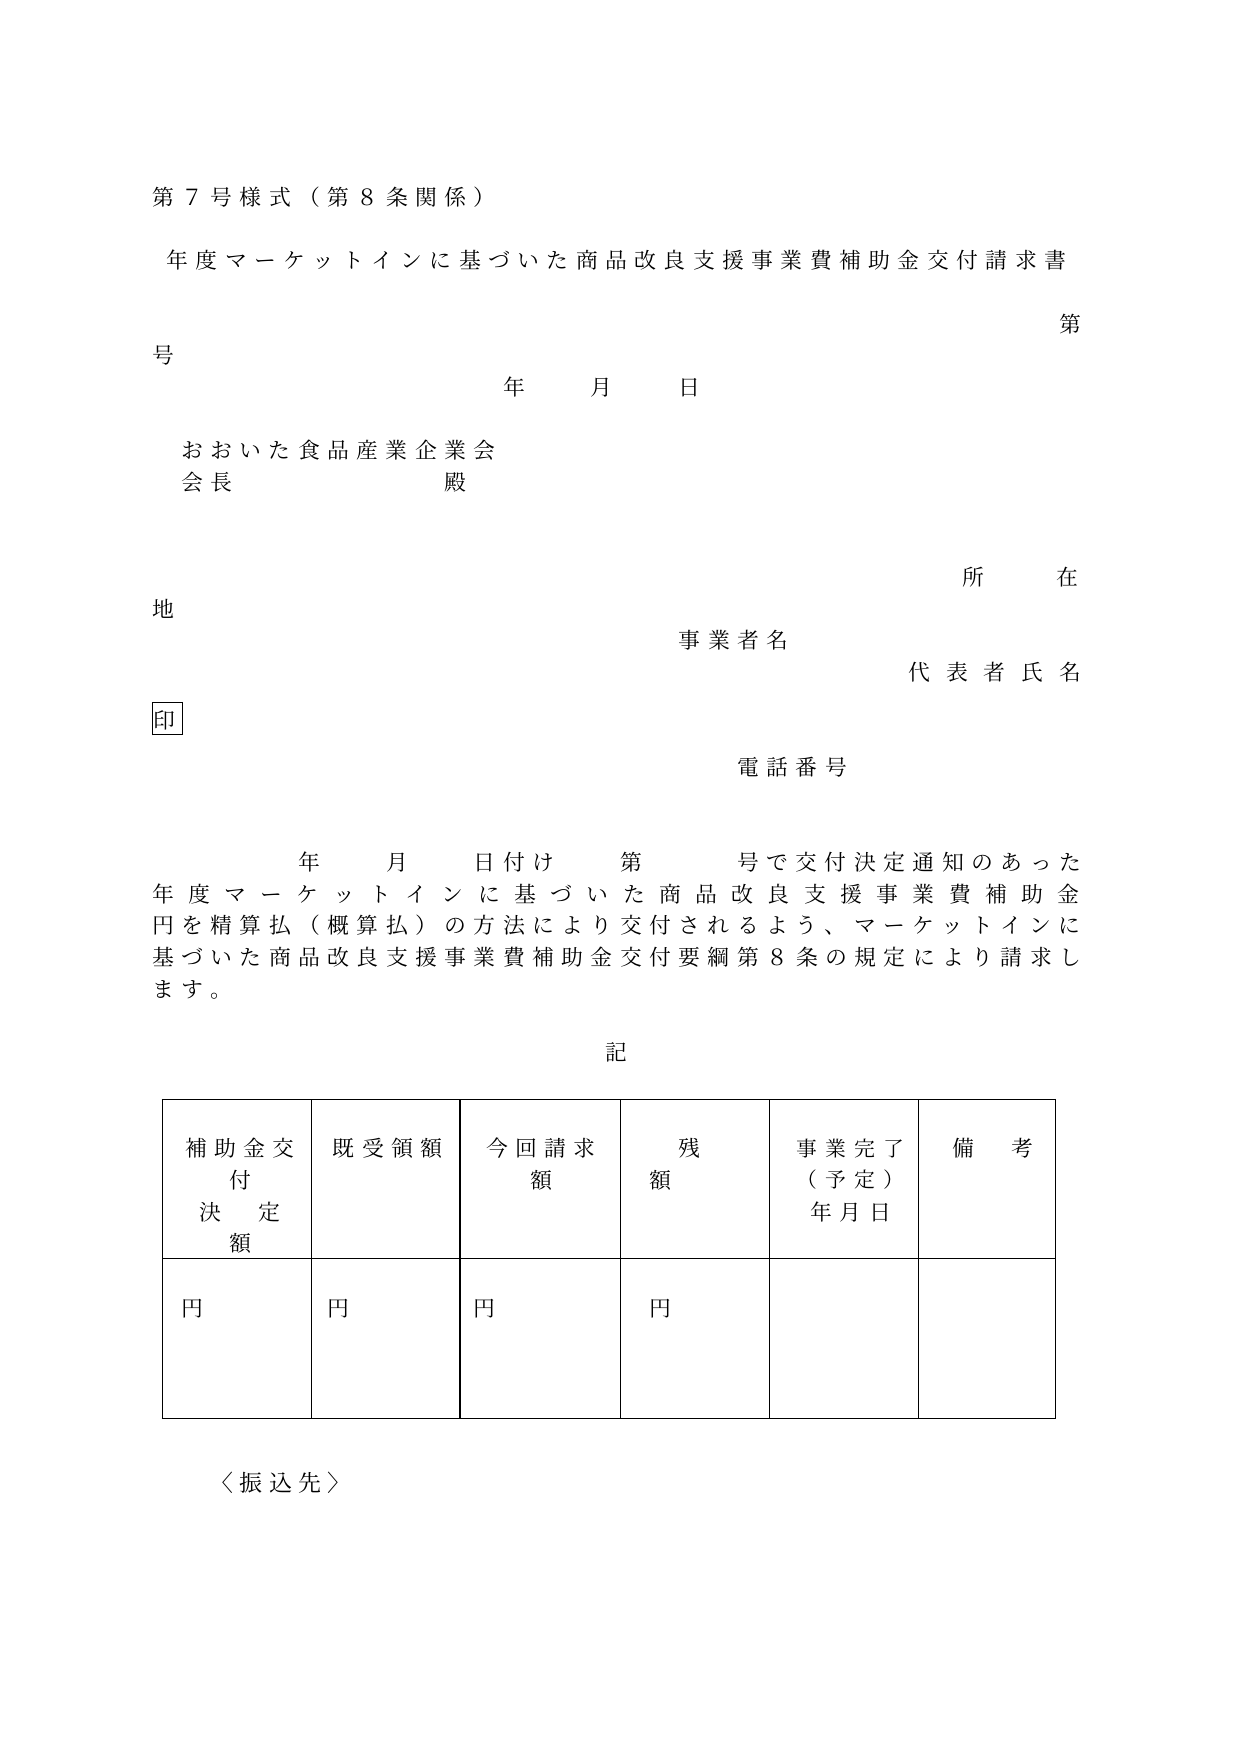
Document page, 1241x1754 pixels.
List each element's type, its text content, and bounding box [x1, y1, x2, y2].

text 年 月 日 [152, 370, 1088, 402]
text 代表者氏名 印 [152, 655, 1088, 750]
text 会長 殿 [152, 465, 1088, 497]
table_header 備 考 [919, 1100, 1055, 1258]
table_cell 円 [621, 1259, 769, 1417]
table_header 既受領額 [312, 1100, 459, 1258]
table_cell [919, 1259, 1055, 1417]
text 年度マーケットインに基づいた商品改良支援事業費補助金交付請求書 [152, 244, 1088, 275]
text 〈振込先〉 [152, 1450, 1088, 1513]
text 第７号様式（第８条関係） [152, 180, 1088, 212]
table_cell 円 [163, 1259, 311, 1417]
table_header 補助金交付 決 定 額 [163, 1100, 311, 1258]
text 年 月 日付け 第 号で交付決定通知のあった 年度マーケットインに基づいた商品改良支援事業費補助金 円を精算払（概算払）の方法により交付されるよう、マーケットインに基づいた商品改良支援事業費補助金交付要綱第８条の規定により請求します。 [152, 845, 1088, 1004]
text 電話番号 [152, 750, 1088, 782]
text 事業者名 [152, 624, 1088, 655]
table_header 残 額 [621, 1100, 769, 1258]
table_header 今回請求額 [461, 1100, 620, 1258]
text おおいた食品産業企業会 [152, 434, 1088, 465]
table_cell [770, 1259, 918, 1417]
table_header 事業完了（予定）年月日 [770, 1100, 918, 1258]
table_cell 円 [461, 1259, 620, 1417]
text 第 号 [152, 307, 1088, 370]
table_cell 円 [312, 1259, 459, 1417]
text 所 在 地 [152, 560, 1088, 624]
text 記 [152, 1035, 1088, 1067]
